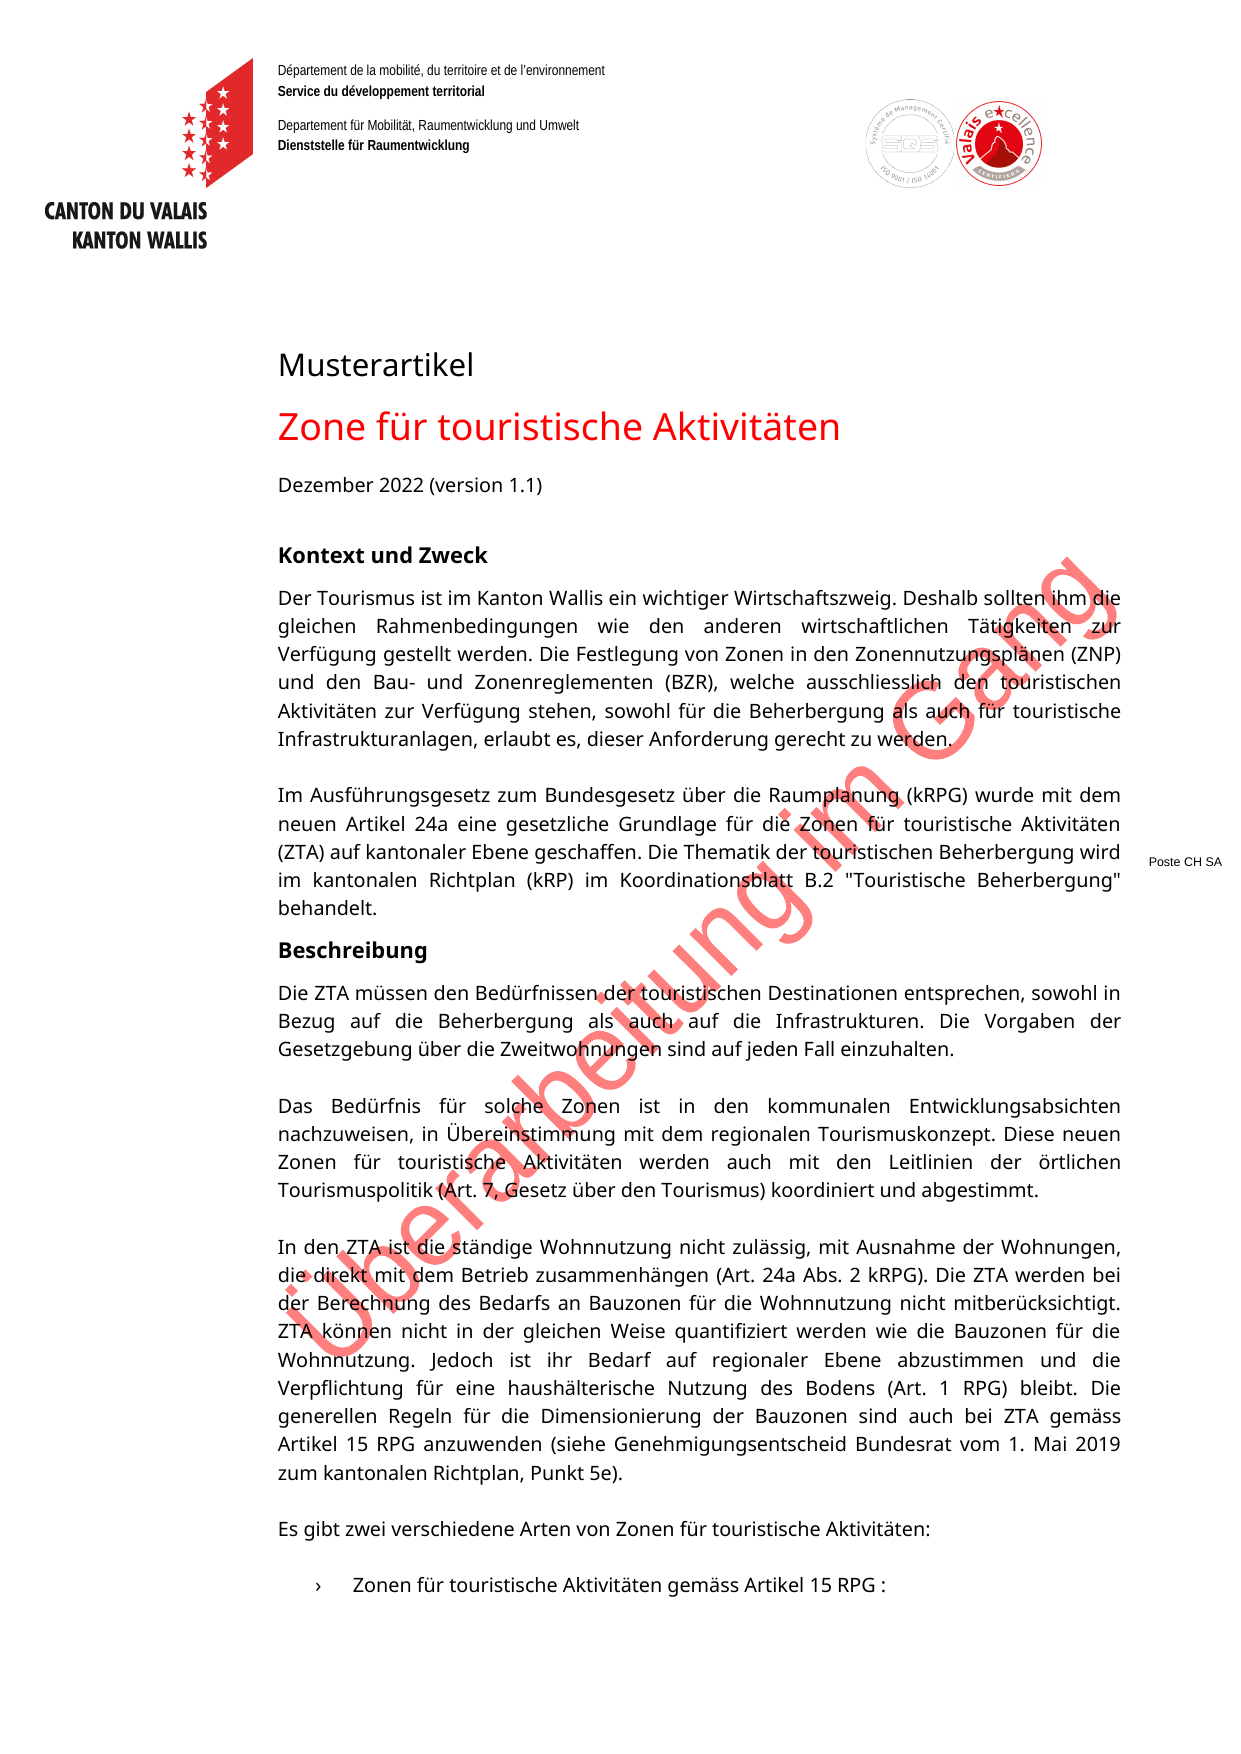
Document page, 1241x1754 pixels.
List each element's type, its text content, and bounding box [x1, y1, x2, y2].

text Kontext und Zweck [278, 540, 1122, 570]
text Das Bedürfnis für solche Zonen ist in den kommunalen Entwicklungsabsichten nachzuweisen, in Übereinstimmung mit dem regionalen Tourismuskonzept. Diese neuen Zonen für touristische Aktivitäten werden auch mit den Leitlinien der örtlichen Tourismuspolitik (Art. 7, Gesetz über den Tourismus) koordiniert und abgestimmt. [278, 1092, 1122, 1203]
list Zonen für touristische Aktivitäten gemäss Artikel 15 RPG : [315, 1572, 1122, 1599]
text Dezember 2022 (version 1.1) [278, 472, 1122, 499]
text Musterartikel [278, 343, 1122, 386]
text Es gibt zwei verschiedene Arten von Zonen für touristische Aktivitäten: [278, 1515, 1122, 1542]
text Im Ausführungsgesetz zum Bundesgesetz über die Raumplanung (kRPG) wurde mit dem neuen Artikel 24a eine gesetzliche Grundlage für die Zonen für touristische Aktivitäten (ZTA) auf kantonaler Ebene geschaffen. Die Thematik der touristischen Beherbergung wird im kantonalen Richtplan (kRP) im Koordinationsblatt B.2 "Touristische Beherbergung" behandelt. [278, 782, 1122, 921]
text Die ZTA müssen den Bedürfnissen der touristischen Destinationen entsprechen, sowohl in Bezug auf die Beherbergung als auch auf die Infrastrukturen. Die Vorgaben der Gesetzgebung über die Zweitwohnungen sind auf jeden Fall einzuhalten. [278, 979, 1122, 1062]
text Beschreibung [278, 935, 1122, 965]
text Zone für touristische Aktivitäten [278, 401, 1122, 452]
text Der Tourismus ist im Kanton Wallis ein wichtiger Wirtschaftszweig. Deshalb sollten ihm die gleichen Rahmenbedingungen wie den anderen wirtschaftlichen Tätigkeiten zur Verfügung gestellt werden. Die Festlegung von Zonen in den Zonennutzungsplänen (ZNP) und den Bau- und Zonenreglementen (BZR), welche ausschliesslich den touristischen Aktivitäten zur Verfügung stehen, sowohl für die Beherbergung als auch für touristische Infrastrukturanlagen, erlaubt es, dieser Anforderung gerecht zu werden. [278, 584, 1122, 752]
picture [954, 99, 1044, 188]
text In den ZTA ist die ständige Wohnnutzung nicht zulässig, mit Ausnahme der Wohnungen, die direkt mit dem Betrieb zusammenhängen (Art. 24a Abs. 2 kRPG). Die ZTA werden bei der Berechnung des Bedarfs an Bauzonen für die Wohnnutzung nicht mitberücksichtigt. ZTA können nicht in der gleichen Weise quantifiziert werden wie die Bauzonen für die Wohnnutzung. Jedoch ist ihr Bedarf auf regionaler Ebene abzustimmen und die Verpflichtung für eine haushälterische Nutzung des Bodens (Art. 1 RPG) bleibt. Die generellen Regeln für die Dimensionierung der Bauzonen sind auch bei ZTA gemäss Artikel 15 RPG anzuwenden (siehe Genehmigungsentscheid Bundesrat vom 1. Mai 2019 zum kantonalen Richtplan, Punkt 5e). [278, 1233, 1122, 1486]
picture [34, 57, 253, 249]
